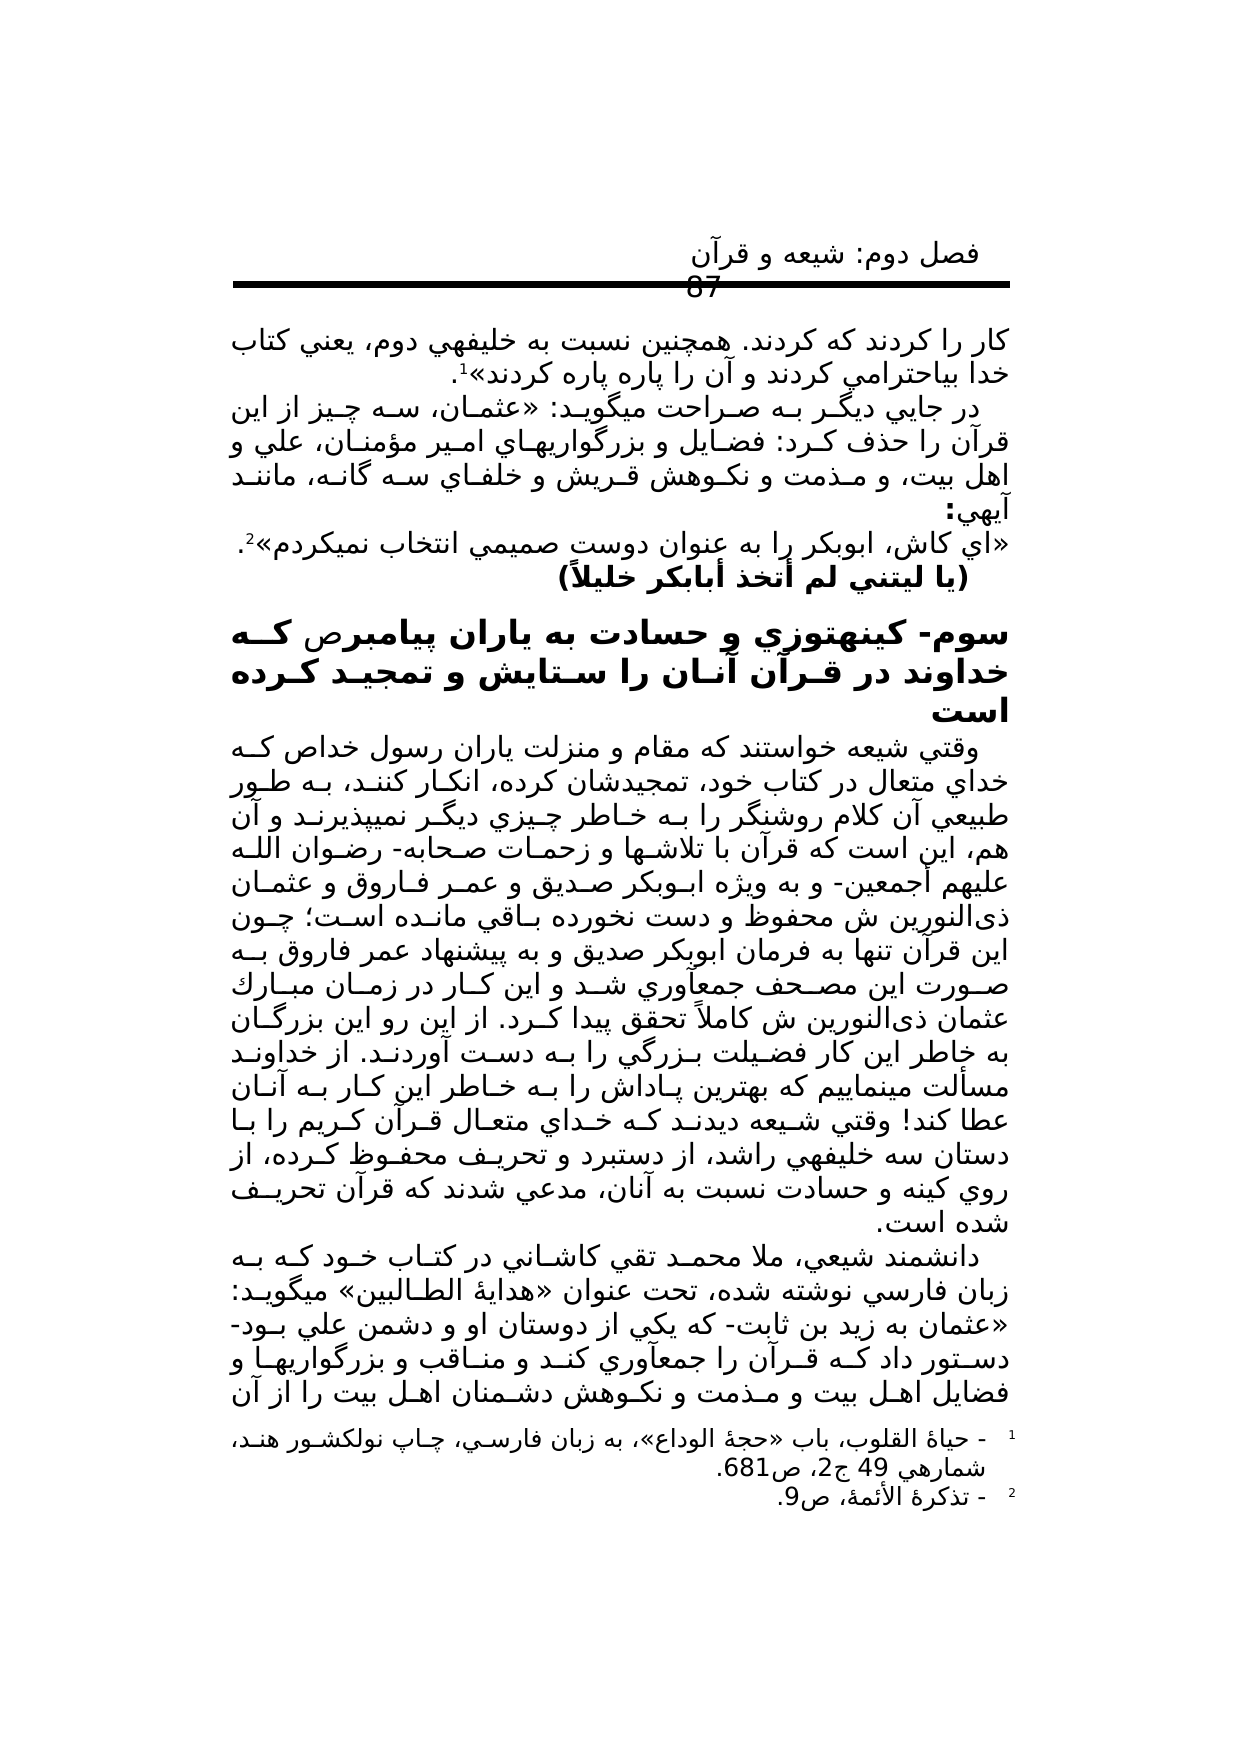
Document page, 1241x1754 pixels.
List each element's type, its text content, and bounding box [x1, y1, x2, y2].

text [230, 323, 1010, 391]
text سوم- كينه‎توزي و حسادت به ياران پيامبرص كه خداوند در قرآن آنان را ستايش و تمجيد كرده است [230, 613, 1010, 730]
text در جايي ديگر به صراحت مي‎گويد: «عثمان، سه چيز از اين قرآن را حذف كرد: فضايل و بزرگواري‎هاي امير مؤمنان، علي و اهل بيت، و مذمت و نكوهش قريش و خلفاي سه گانه، مانند آيه‎ي: [230, 391, 1010, 527]
text «اي كاش، ابوبكر را به عنوان دوست صميمي انتخاب نمي‎كردم». [230, 527, 1010, 561]
text وقتي شيعه خواستند كه مقام و منزلت ياران رسول خداص كه خداي متعال در كتاب خود، تمجيدشان كرده، انكار كنند، به طور طبيعي آن كلام روشنگر را به خاطر چيزي ديگر نمي‎پذيرند و آن هم، اين است كه قرآن با تلاش‎ها و زحمات صحابه- رضوان الله عليهم أجمعين- و به ويژه ابوبكر صدیق و عمر فاروق و عثمان ذی‌النورین ش محفوظ و دست نخورده باقي مانده است؛ چون اين قرآن تنها به فرمان ابوبكر صديق و به پيشنهاد عمر فاروق به صورت اين مصحف جمع‎آوري شد و اين كار در زمان مبارك عثمان ذی‌النورین ش كاملاً تحقق پيدا كرد. از اين رو اين بزرگان به خاطر اين كار فضيلت بزرگي را به دست آوردند. از خداوند مسألت مي‎نماييم كه بهترين پاداش را به خاطر اين كار به آنان عطا كند! وقتي شيعه ديدند كه خداي متعال قرآن كريم را با دستان سه خليفه‎ي راشد، از دستبرد و تحريف محفوظ كرده، از روي كينه و حسادت نسبت به آنان، مدعي شدند كه قرآن تحريف شده است. [230, 730, 1010, 1239]
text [230, 1239, 1010, 1409]
text (يا ليتني لم أتخذ أبابكر خليلاً) [230, 561, 1010, 594]
